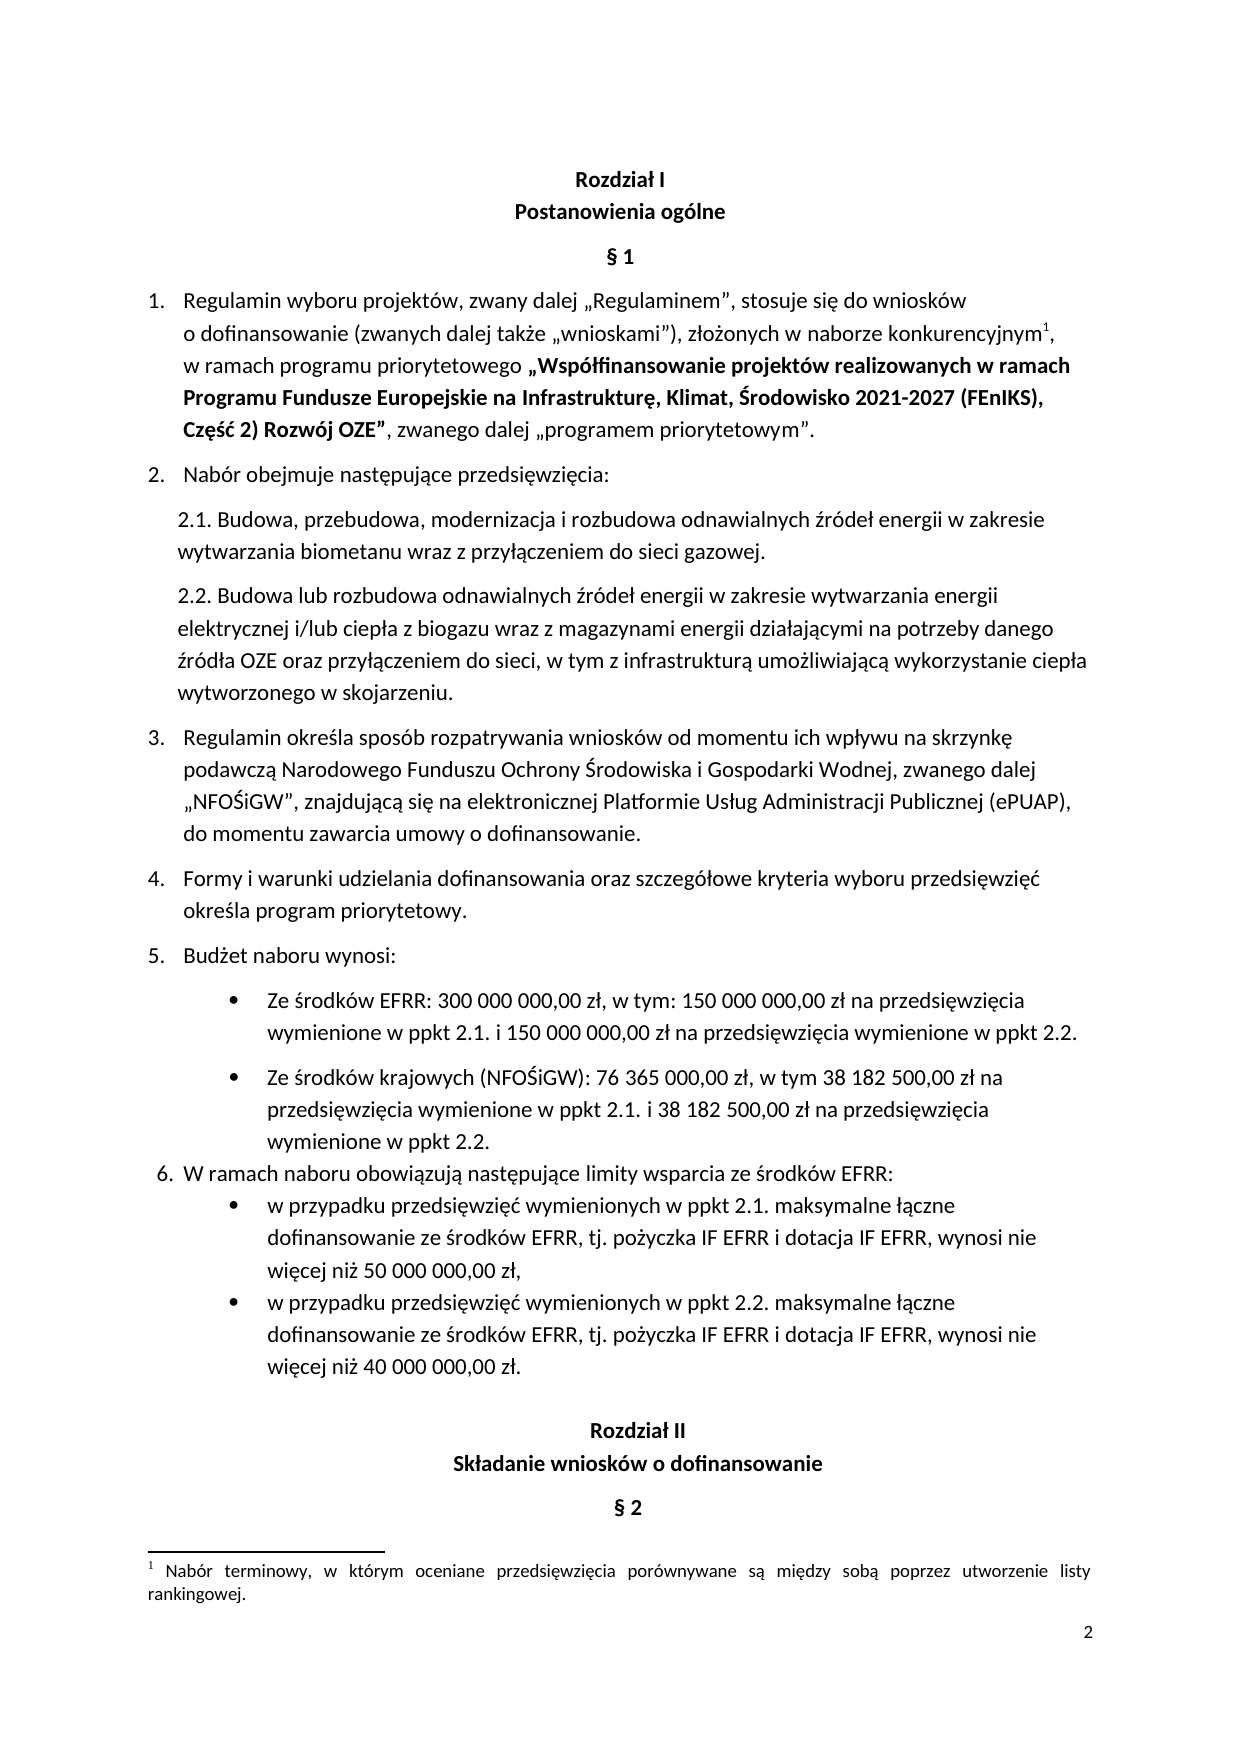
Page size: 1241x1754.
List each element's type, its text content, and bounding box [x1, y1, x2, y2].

list w przypadku przedsięwzięć wymienionych w ppkt 2.1. maksymalne łączne dofinansowanie ze środków EFRR, tj. pożyczka IF EFRR i dotacja IF EFRR, wynosi nie więcej niż 50 000 000,00 zł, [229, 1191, 1093, 1284]
text § 2 [148, 1493, 1093, 1522]
list Formy i warunki udzielania dofinansowania oraz szczegółowe kryteria wyboru przedsięwzięć określa program priorytetowy. [148, 864, 1093, 924]
text Rozdział I [148, 165, 1093, 193]
list Budżet naboru wynosi: [148, 941, 1093, 969]
list W ramach naboru obowiązują następujące limity wsparcia ze środków EFRR: [156, 1159, 1093, 1187]
text § 1 [148, 242, 1093, 270]
list Nabór obejmuje następujące przedsięwzięcia: [148, 460, 1093, 488]
list Składanie wniosków o dofinansowanie [183, 1449, 1093, 1477]
list Rozdział II [183, 1417, 1093, 1445]
list Ze środków krajowych (NFOŚiGW): 76 365 000,00 zł, w tym 38 182 500,00 zł na przedsięwzięcia wymienione w ppkt 2.1. i 38 182 500,00 zł na przedsięwzięcia wymienione w ppkt 2.2. [230, 1063, 1093, 1155]
list Regulamin określa sposób rozpatrywania wniosków od momentu ich wpływu na skrzynkę podawczą Narodowego Funduszu Ochrony Środowiska i Gospodarki Wodnej, zwanego dalej „NFOŚiGW”, znajdującą się na elektronicznej Platformie Usług Administracji Publicznej (ePUAP), do momentu zawarcia umowy o dofinansowanie. [148, 723, 1093, 847]
list Ze środków EFRR: 300 000 000,00 zł, w tym: 150 000 000,00 zł na przedsięwzięcia wymienione w ppkt 2.1. i 150 000 000,00 zł na przedsięwzięcia wymienione w ppkt 2.2. [229, 986, 1093, 1046]
text 2.1. Budowa, przebudowa, modernizacja i rozbudowa odnawialnych źródeł energii w zakresie wytwarzania biometanu wraz z przyłączeniem do sieci gazowej. [177, 505, 1093, 565]
list Regulamin wyboru projektów, zwany dalej „Regulaminem”, stosuje się do wniosków o dofinansowanie (zwanych dalej także „wnioskami”), złożonych w naborze konkurencyjnym, w ramach programu priorytetowego „Współfinansowanie projektów realizowanych w ramach Programu Fundusze Europejskie na Infrastrukturę, Klimat, Środowisko 2021-2027 (FEnIKS), Część 2) Rozwój OZE”, zwanego dalej „programem priorytetowym”. [148, 287, 1093, 443]
text Postanowienia ogólne [148, 197, 1093, 225]
text 2.2. Budowa lub rozbudowa odnawialnych źródeł energii w zakresie wytwarzania energii elektrycznej i/lub ciepła z biogazu wraz z magazynami energii działającymi na potrzeby danego źródła OZE oraz przyłączeniem do sieci, w tym z infrastrukturą umożliwiającą wykorzystanie ciepła wytworzonego w skojarzeniu. [177, 582, 1093, 706]
list w przypadku przedsięwzięć wymienionych w ppkt 2.2. maksymalne łączne dofinansowanie ze środków EFRR, tj. pożyczka IF EFRR i dotacja IF EFRR, wynosi nie więcej niż 40 000 000,00 zł. [229, 1288, 1093, 1380]
